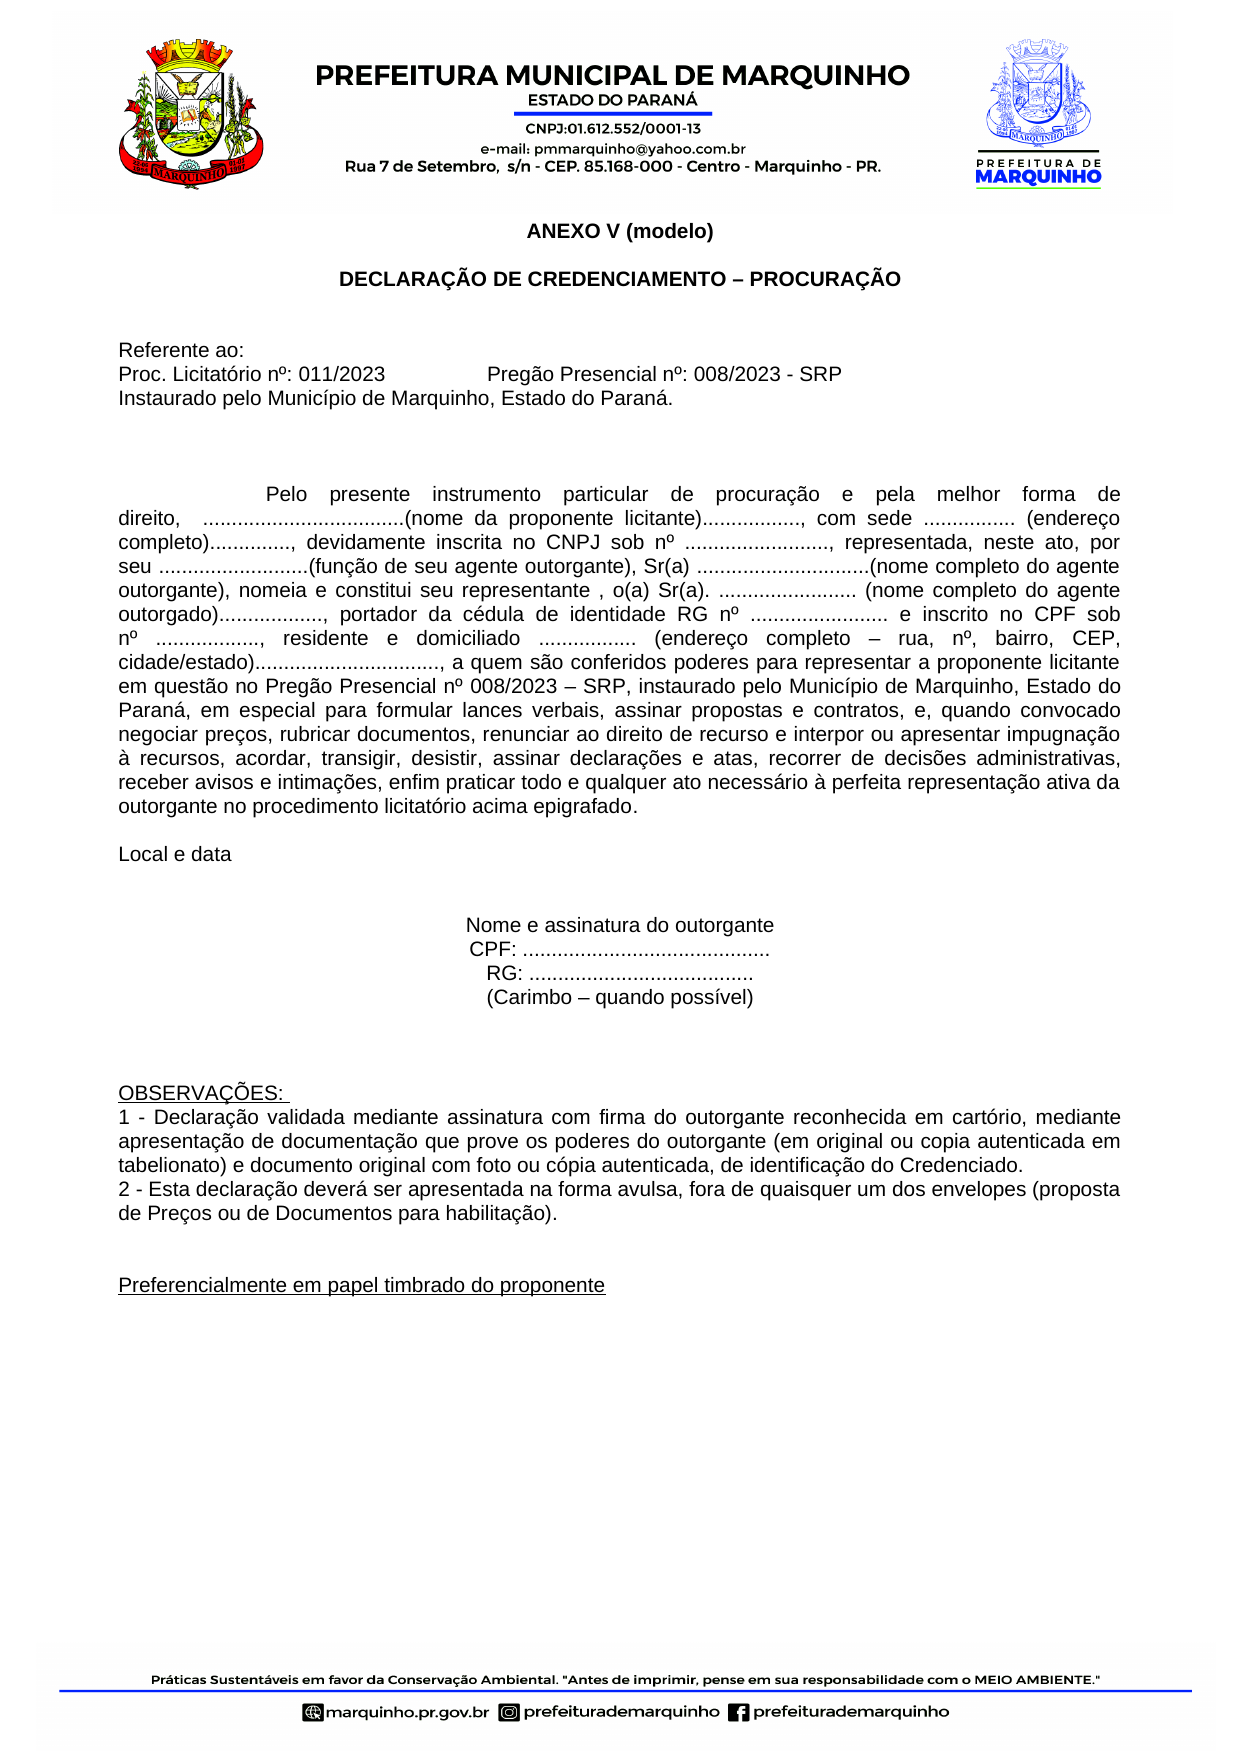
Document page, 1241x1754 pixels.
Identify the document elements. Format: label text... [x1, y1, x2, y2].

text Instaurado pelo Município de Marquinho, Estado do Paraná. [118, 386, 1122, 410]
text Nome e assinatura do outorgante [118, 913, 1122, 937]
text Referente ao: [118, 338, 1122, 362]
text Pelo presente instrumento particular de procuração e pela melhor forma de direito, ...................................(nome da proponente licitante)................., com sede ................ (endereço completo).............., devidamente inscrita no CNPJ sob nº ........................., representada, neste ato, por seu ..........................(função de seu agente outorgante), Sr(a) ..............................(nome completo do agente outorgante), nomeia e constitui seu representante , o(a) Sr(a). ........................ (nome completo do agente outorgado).................., portador da cédula de identidade RG nº ........................ e inscrito no CPF sob nº .................., residente e domiciliado ................. (endereço completo – rua, nº, bairro, CEP, cidade/estado)................................, a quem são conferidos poderes para representar a proponente licitante em questão no Pregão Presencial nº 008/2023 – SRP, instaurado pelo Município de Marquinho, Estado do Paraná, em especial para formular lances verbais, assinar propostas e contratos, e, quando convocado negociar preços, rubricar documentos, renunciar ao direito de recurso e interpor ou apresentar impugnação à recursos, acordar, transigir, desistir, assinar declarações e atas, recorrer de decisões administrativas, receber avisos e intimações, enfim praticar todo e qualquer ato necessário à perfeita representação ativa da outorgante no procedimento licitatório acima epigrafado. [118, 482, 1122, 817]
text RG: ....................................... [118, 961, 1122, 985]
picture [35, 1642, 1216, 1751]
text (Carimbo – quando possível) [118, 985, 1122, 1009]
text 1 - Declaração validada mediante assinatura com firma do outorgante reconhecida em cartório, mediante apresentação de documentação que prove os poderes do outorgante (em original ou copia autenticada em tabelionato) e documento original com foto ou cópia autenticada, de identificação do Credenciado. [118, 1105, 1122, 1177]
text 2 - Esta declaração deverá ser apresentada na forma avulsa, fora de quaisquer um dos envelopes (proposta de Preços ou de Documentos para habilitação). [118, 1177, 1122, 1225]
picture [52, 11, 1173, 214]
text ANEXO V (modelo) [118, 218, 1122, 242]
text DECLARAÇÃO DE CREDENCIAMENTO – PROCURAÇÃO [118, 266, 1122, 290]
text OBSERVAÇÕES: [118, 1081, 1122, 1105]
text Local e data [118, 841, 1122, 865]
text Preferencialmente em papel timbrado do proponente [118, 1273, 1122, 1297]
text CPF: ........................................... [118, 937, 1122, 961]
text Proc. Licitatório nº: 011/2023 Pregão Presencial nº: 008/2023 - SRP [118, 362, 1122, 386]
